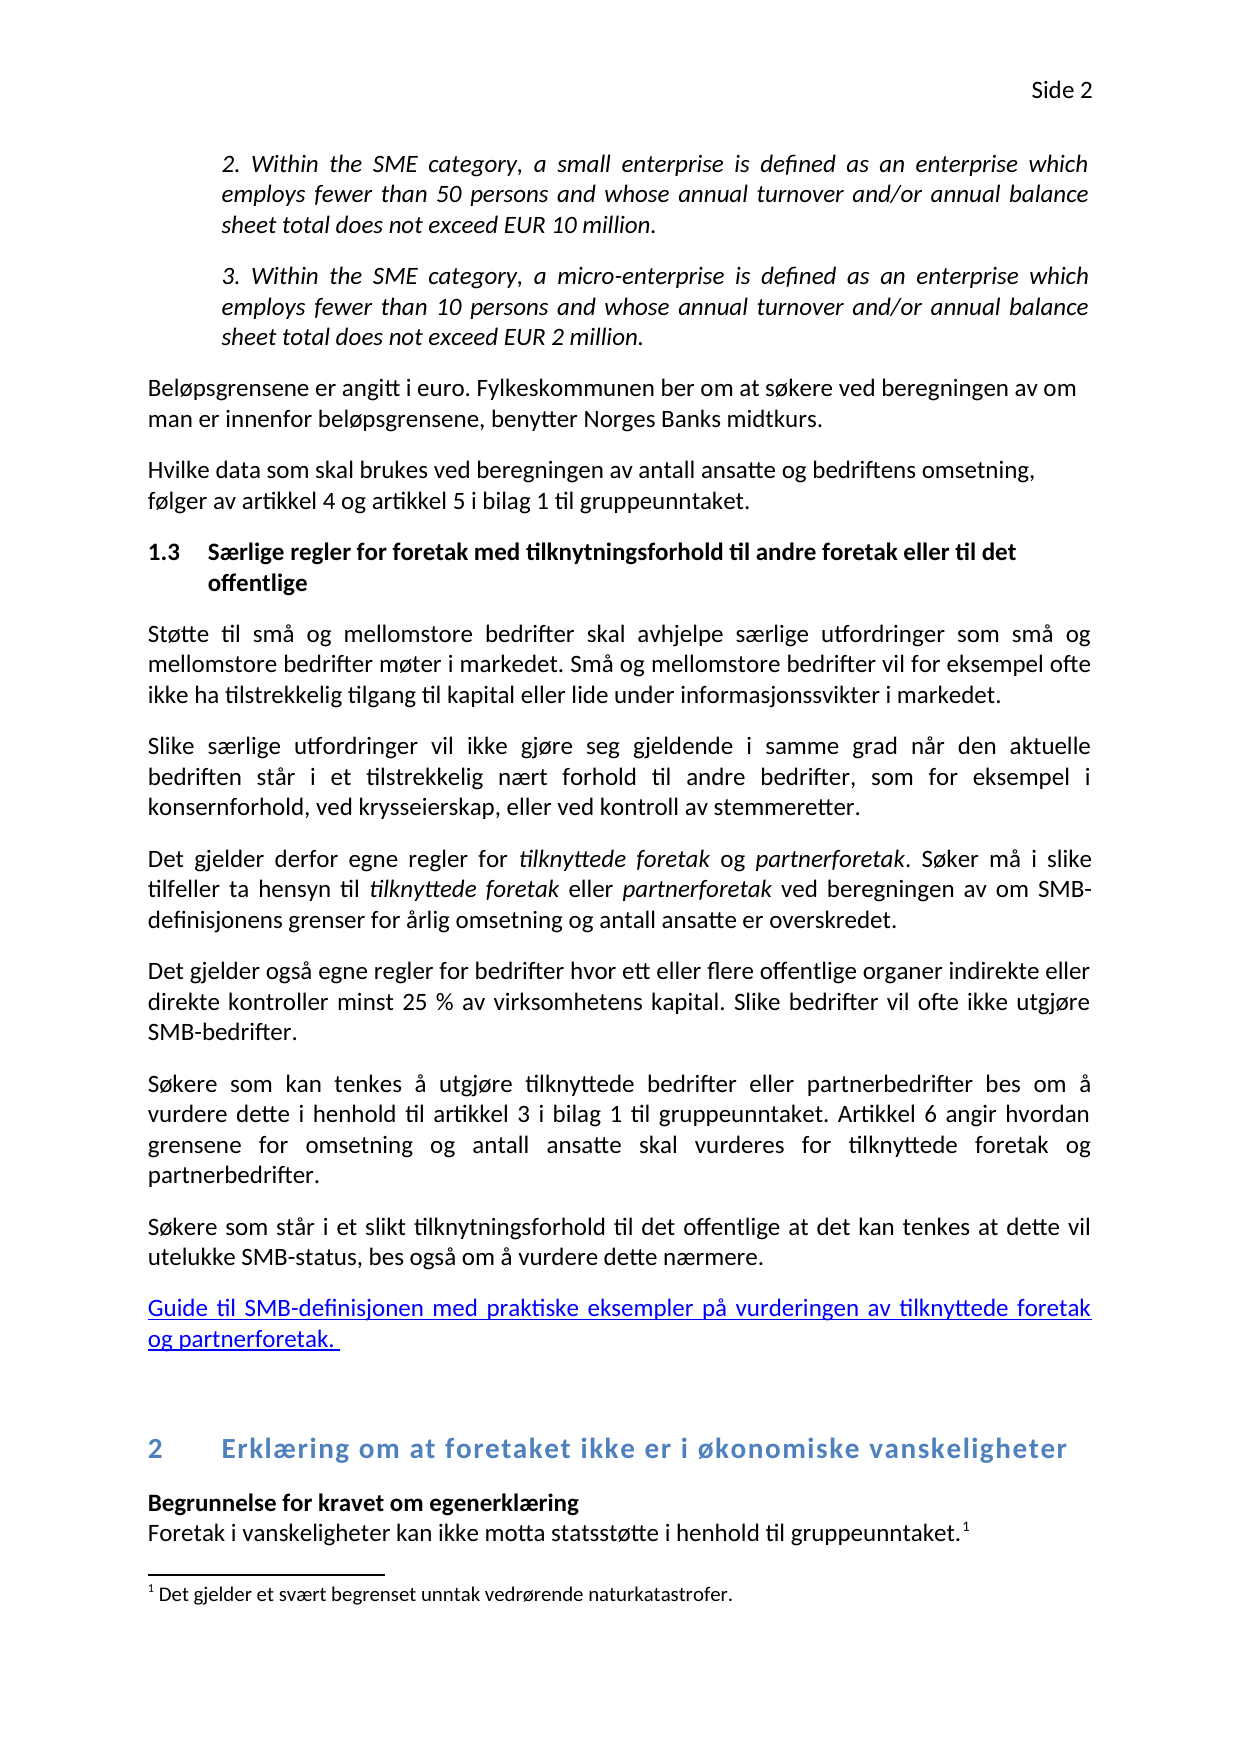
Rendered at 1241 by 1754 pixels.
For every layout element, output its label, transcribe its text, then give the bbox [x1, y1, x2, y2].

text Støtte til små og mellomstore bedrifter skal avhjelpe særlige utfordringer som små og mellomstore bedrifter møter i markedet. Små og mellomstore bedrifter vil for eksempel ofte ikke ha tilstrekkelig tilgang til kapital eller lide under informasjonssvikter i markedet. [148, 618, 1092, 710]
text Slike særlige utfordringer vil ikke gjøre seg gjeldende i samme grad når den aktuelle bedriften står i et tilstrekkelig nært forhold til andre bedrifter, som for eksempel i konsernforhold, ved krysseierskap, eller ved kontroll av stemmeretter. [148, 731, 1092, 822]
text Det gjelder derfor egne regler for tilknyttede foretak og partnerforetak. Søker må i slike tilfeller ta hensyn til tilknyttede foretak eller partnerforetak ved beregningen av om SMB-definisjonens grenser for årlig omsetning og antall ansatte er overskredet. [148, 843, 1092, 934]
text Søkere som kan tenkes å utgjøre tilknyttede bedrifter eller partnerbedrifter bes om å vurdere dette i henhold til artikkel 3 i bilag 1 til gruppeunntaket. Artikkel 6 angir hvordan grensene for omsetning og antall ansatte skal vurderes for tilknyttede foretak og partnerbedrifter. [148, 1068, 1092, 1190]
text Det gjelder også egne regler for bedrifter hvor ett eller flere offentlige organer indirekte eller direkte kontroller minst 25 % av virksomhetens kapital. Slike bedrifter vil ofte ikke utgjøre SMB-bedrifter. [148, 955, 1092, 1047]
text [148, 1487, 1092, 1548]
text Guide til SMB-definisjonen med praktiske eksempler på vurderingen av tilknyttede foretak og partnerforetak. [148, 1320, 1092, 1353]
text 2 Erklæring om at foretaket ikke er i økonomiske vanskeligheter [148, 1430, 1092, 1466]
text 2. Within the SME category, a small enterprise is defined as an enterprise which employs fewer than 50 persons and whose annual turnover and/or annual balance sheet total does not exceed EUR 10 million. [221, 148, 1092, 239]
text Beløpsgrensene er angitt i euro. Fylkeskommunen ber om at søkere ved beregningen av om man er innenfor beløpsgrensene, benytter Norges Banks midtkurs. [148, 372, 1092, 433]
text Særlige regler for foretak med tilknytningsforhold til andre foretak eller til det offentlige [148, 536, 1092, 597]
text Hvilke data som skal brukes ved beregningen av antall ansatte og bedriftens omsetning, følger av artikkel 4 og artikkel 5 i bilag 1 til gruppeunntaket. [148, 454, 1092, 515]
text 3. Within the SME category, a micro-enterprise is defined as an enterprise which employs fewer than 10 persons and whose annual turnover and/or annual balance sheet total does not exceed EUR 2 million. [221, 260, 1092, 352]
text Søkere som står i et slikt tilknytningsforhold til det offentlige at det kan tenkes at dette vil utelukke SMB-status, bes også om å vurdere dette nærmere. [148, 1211, 1092, 1272]
text Guide til SMB-definisjonen med praktiske eksempler på vurderingen av tilknyttede foretak og partnerforetak. [148, 1292, 1092, 1319]
